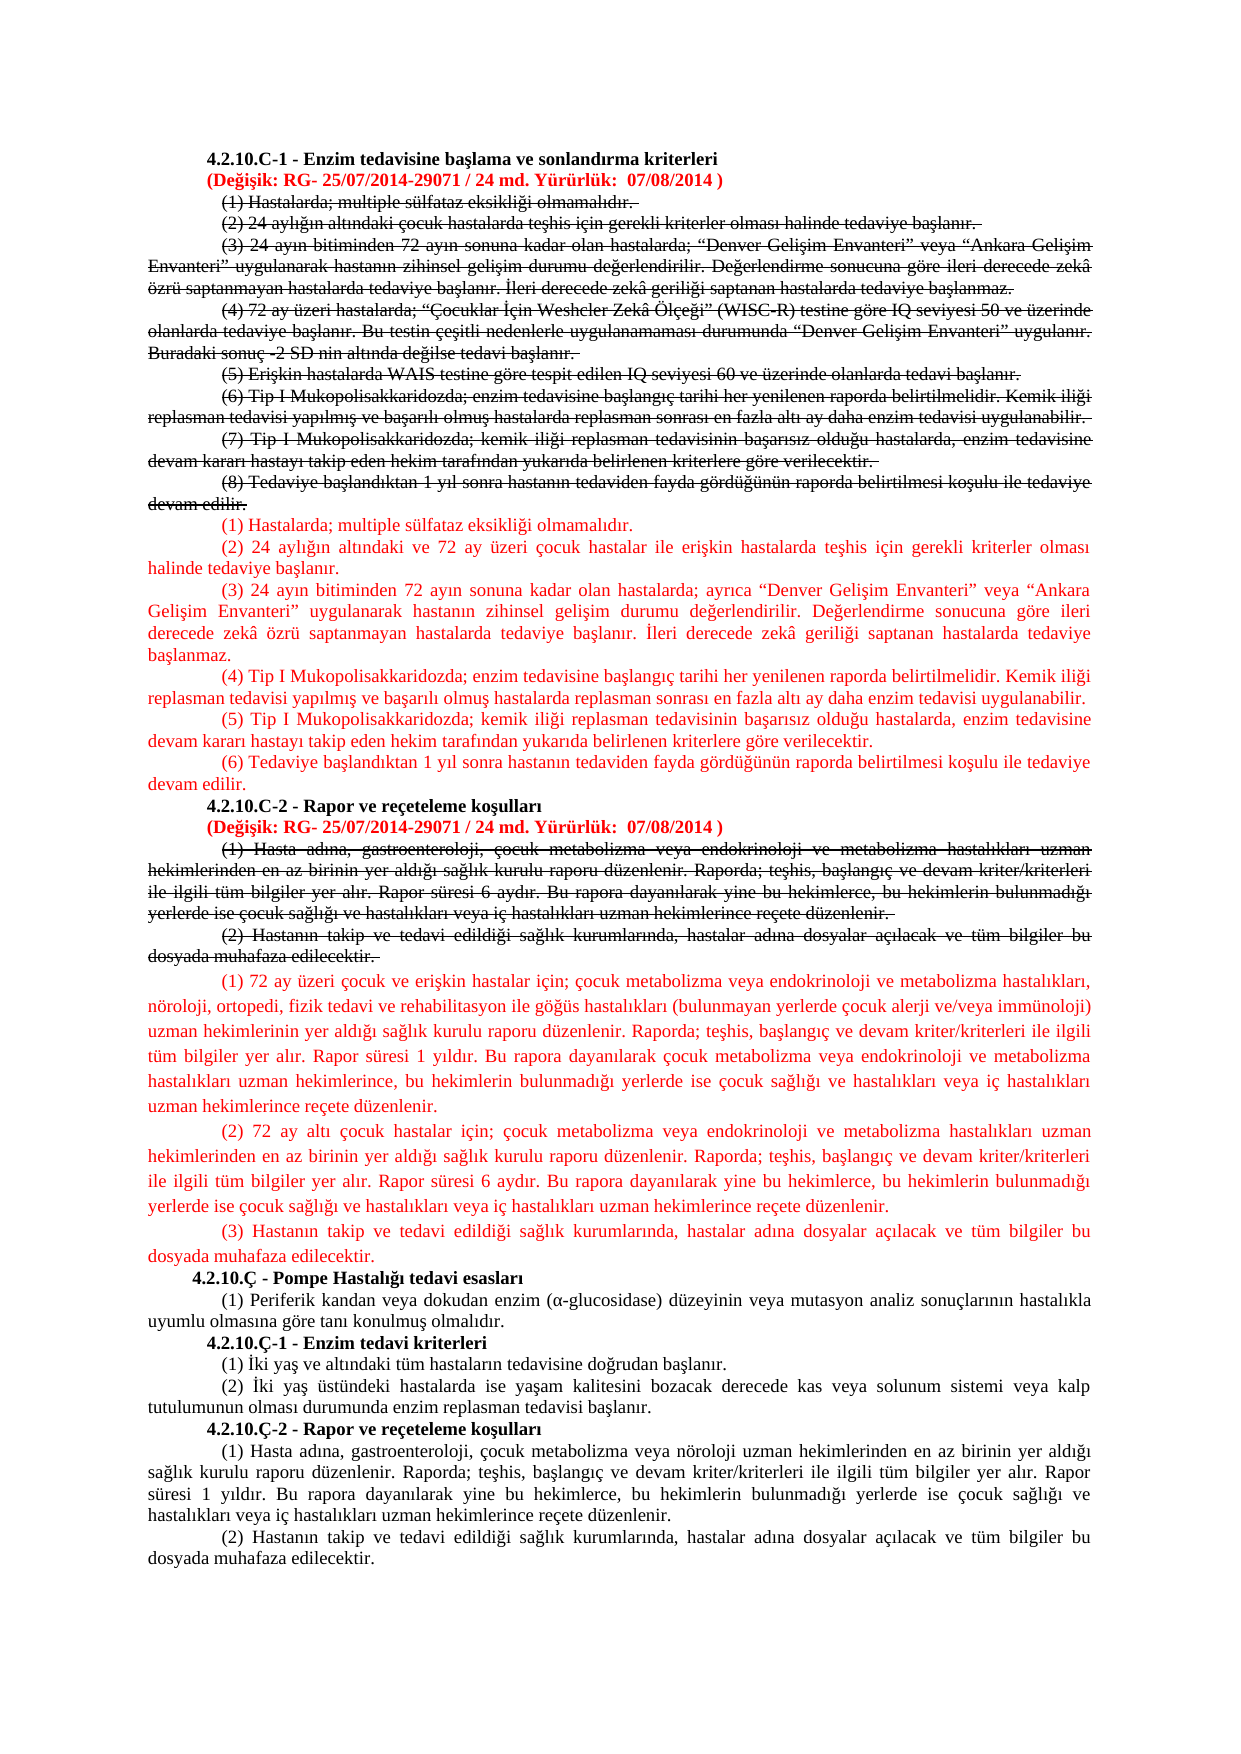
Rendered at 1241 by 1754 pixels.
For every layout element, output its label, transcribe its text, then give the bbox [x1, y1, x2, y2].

text (2) 72 ay altı çocuk hastalar için; çocuk metabolizma veya endokrinoloji ve metabolizma hastalıkları uzman hekimlerinden en az birinin yer aldığı sağlık kurulu raporu düzenlenir. Raporda; teşhis, başlangıç ve devam kriter/kriterleri ile ilgili tüm bilgiler yer alır. Rapor süresi 6 aydır. Bu rapora dayanılarak yine bu hekimlerce, bu hekimlerin bulunmadığı yerlerde ise çocuk sağlığı ve hastalıkları veya iç hastalıkları uzman hekimlerince reçete düzenlenir. [148, 1440, 1093, 1540]
text (1) Periferik kandan veya dokudan enzim (Tip I için; L-İduronidase, Tip II için; İduronidate -2- sulfate sulfatase, Tip VI için; N-Acetyl Galactoseamine-4-Sulfatase) düzeyinin veya mutasyon analiz sonuçlarının hastalıkla uyumlu olmasına göre tanı konulmuş olmalıdır. [148, 406, 1093, 471]
text (2) Hastanın takip ve tedavi edildiği sağlık kurumlarında, hastalar adına dosyalar açılacak ve tüm bilgiler bu dosyada muhafaza edilecektir. [148, 1247, 1093, 1290]
text (4) Tip I Mukopolisakkaridozda; enzim tedavisine başlangıç tarihi her yenilenen raporda belirtilmelidir. Kemik iliği replasman tedavisi yapılmış ve başarılı olmuş hastalarda replasman sonrası en fazla altı ay daha enzim tedavisi uygulanabilir. [148, 988, 1093, 1032]
text (1) Hasta adına, gastroenteroloji, çocuk metabolizma veya endokrinoloji ve metabolizma hastalıkları uzman hekimlerinden en az birinin yer aldığı sağlık kurulu raporu düzenlenir. Raporda; teşhis, başlangıç ve devam kriter/kriterleri ile ilgili tüm bilgiler yer alır. Rapor süresi 6 aydır. Bu rapora dayanılarak yine bu hekimler ve nefroloji uzman hekimince, bu hekimlerin bulunmadığı yerlerde ise çocuk sağlığı ve hastalıkları veya iç hastalıkları uzman hekimlerince reçete düzenlenir. [148, 255, 1093, 342]
text (4) 72 ay üzeri hastalarda; “Çocuklar İçin Weshcler Zekâ Ölçeği” (WISC-R) testine göre IQ seviyesi 50 ve üzerinde olanlarda tedaviye başlanır. Bu testin çeşitli nedenlerle uygulanamaması durumunda “Denver Gelişim Envanteri” uygulanır. Buradaki sonuç -2 SD nin altında değilse tedavi başlanır. [148, 622, 1093, 687]
text (8) Tedaviye başlandıktan 1 yıl sonra hastanın tedaviden fayda gördüğünün raporda belirtilmesi koşulu ile tedaviye devam edilir. [148, 794, 1093, 838]
text (2) Enzim tedavisi uygulanan hastalarda birinci yılın sonunda yapılan değerlendirmede hastanın tedaviye başlamasına esas olan kriter/kriterlerde düzelme göstermeyen hastalarda enzim tedavisi kesilir. [148, 191, 1093, 234]
text (5) Tip I Mukopolisakkaridozda; kemik iliği replasman tedavisinin başarısız olduğu hastalarda, enzim tedavisine devam kararı hastayı takip eden hekim tarafından yukarıda belirlenen kriterlere göre verilecektir. [148, 1032, 1093, 1075]
text (5) Erişkin hastalarda WAIS testine göre tespit edilen IQ seviyesi 60 ve üzerinde olanlarda tedavi başlanır. [148, 687, 1093, 708]
text (1) Hasta adına, gastroenteroloji, çocuk metabolizma veya endokrinoloji ve metabolizma hastalıkları uzman hekimlerinden en az birinin yer aldığı sağlık kurulu raporu düzenlenir. Raporda; teşhis, başlangıç ve devam kriter/kriterleri ile ilgili tüm bilgiler yer alır. Rapor süresi 6 aydır. Bu rapora dayanılarak yine bu hekimlerce, bu hekimlerin bulunmadığı yerlerde ise çocuk sağlığı ve hastalıkları veya iç hastalıkları uzman hekimlerince reçete düzenlenir. [148, 1161, 1093, 1247]
text (2) 24 aylığın altındaki ve 72 ay üzeri çocuk hastalar ile erişkin hastalarda teşhis için gerekli kriterler olması halinde tedaviye başlanır. [148, 859, 1093, 902]
text (3) 24 ayın bitiminden 72 ayın sonuna kadar olan hastalarda; ayrıca “Denver Gelişim Envanteri” veya “Ankara Gelişim Envanteri” uygulanarak hastanın zihinsel gelişim durumu değerlendirilir. Değerlendirme sonucuna göre ileri derecede zekâ özrü saptanmayan hastalarda tedaviye başlanır. İleri derecede zekâ geriliği saptanan hastalarda tedaviye başlanmaz. [148, 902, 1093, 988]
text e) İşitme kaybının olması, [148, 148, 1093, 169]
text (7) Tip I Mukopolisakkaridozda; kemik iliği replasman tedavisinin başarısız olduğu hastalarda, enzim tedavisine devam kararı hastayı takip eden hekim tarafından yukarıda belirlenen kriterlere göre verilecektir. [148, 751, 1093, 794]
subtitle 4.2.10.C - Mukopolisakkaridoz Tip I, II ve VI (glikozaminoglikan) hastalığı tedavi esasları [148, 385, 1093, 406]
text (1) 72 ay üzeri çocuk ve erişkin hastalar için; çocuk metabolizma veya endokrinoloji ve metabolizma hastalıkları, nöroloji, ortopedi, fizik tedavi ve rehabilitasyon ile göğüs hastalıkları (bulunmayan yerlerde çocuk alerji ve/veya immünoloji) uzman hekimlerinin yer aldığı sağlık kurulu raporu düzenlenir. Raporda; teşhis, başlangıç ve devam kriter/kriterleri ile ilgili tüm bilgiler yer alır. Rapor süresi 1 yıldır. Bu rapora dayanılarak çocuk metabolizma veya endokrinoloji ve metabolizma hastalıkları uzman hekimlerince, bu hekimlerin bulunmadığı yerlerde ise çocuk sağlığı ve hastalıkları veya iç hastalıkları uzman hekimlerince reçete düzenlenir. [148, 1290, 1093, 1440]
text f) Diğer tedavilere yanıtsız nöropatik ağrının olması. [148, 169, 1093, 191]
text (2) Hastanın takip ve tedavi edildiği sağlık kurumlarında, hastalar adına dosyalar açılacak ve tüm bilgiler bu dosyada muhafaza edilecektir. [148, 342, 1093, 385]
text (6) Tip I Mukopolisakkaridozda; enzim tedavisine başlangıç tarihi her yenilenen raporda belirtilmelidir. Kemik iliği replasman tedavisi yapılmış ve başarılı olmuş hastalarda replasman sonrası en fazla altı ay daha enzim tedavisi uygulanabilir. [148, 708, 1093, 751]
text (3) 24 ayın bitiminden 72 ayın sonuna kadar olan hastalarda; “Denver Gelişim Envanteri” veya “Ankara Gelişim Envanteri” uygulanarak hastanın zihinsel gelişim durumu değerlendirilir. Değerlendirme sonucuna göre ileri derecede zekâ özrü saptanmayan hastalarda tedaviye başlanır. İleri derecede zekâ geriliği saptanan hastalarda tedaviye başlanmaz. [148, 557, 1093, 622]
text (2) 24 aylığın altındaki çocuk hastalarda teşhis için gerekli kriterler olması halinde tedaviye başlanır. [148, 536, 1093, 557]
text 4.2.10.C-1 - Enzim tedavisine başlama ve sonlandırma kriterleri [148, 471, 1093, 493]
text (6) Tedaviye başlandıktan 1 yıl sonra hastanın tedaviden fayda gördüğünün raporda belirtilmesi koşulu ile tedaviye devam edilir. [148, 1075, 1093, 1118]
text 4.2.10.C-2 - Rapor ve reçeteleme koşulları [148, 1118, 1093, 1139]
text (1) Hastalarda; multiple sülfataz eksikliği olmamalıdır. [148, 838, 1093, 859]
text (3) Hastanın takip ve tedavi edildiği sağlık kurumlarında, hastalar adına dosyalar açılacak ve tüm bilgiler bu dosyada muhafaza edilecektir. [148, 1540, 1093, 1590]
text (1) Hastalarda; multiple sülfataz eksikliği olmamalıdır. [148, 514, 1093, 536]
text 4.2.10.B-2 - Rapor ve reçeteleme koşulları [148, 234, 1093, 255]
text (Değişik: RG- 25/07/2014-29071 / 24 md. Yürürlük: 07/08/2014 ) [148, 493, 1093, 514]
text (Değişik: RG- 25/07/2014-29071 / 24 md. Yürürlük: 07/08/2014 ) [148, 1139, 1093, 1161]
